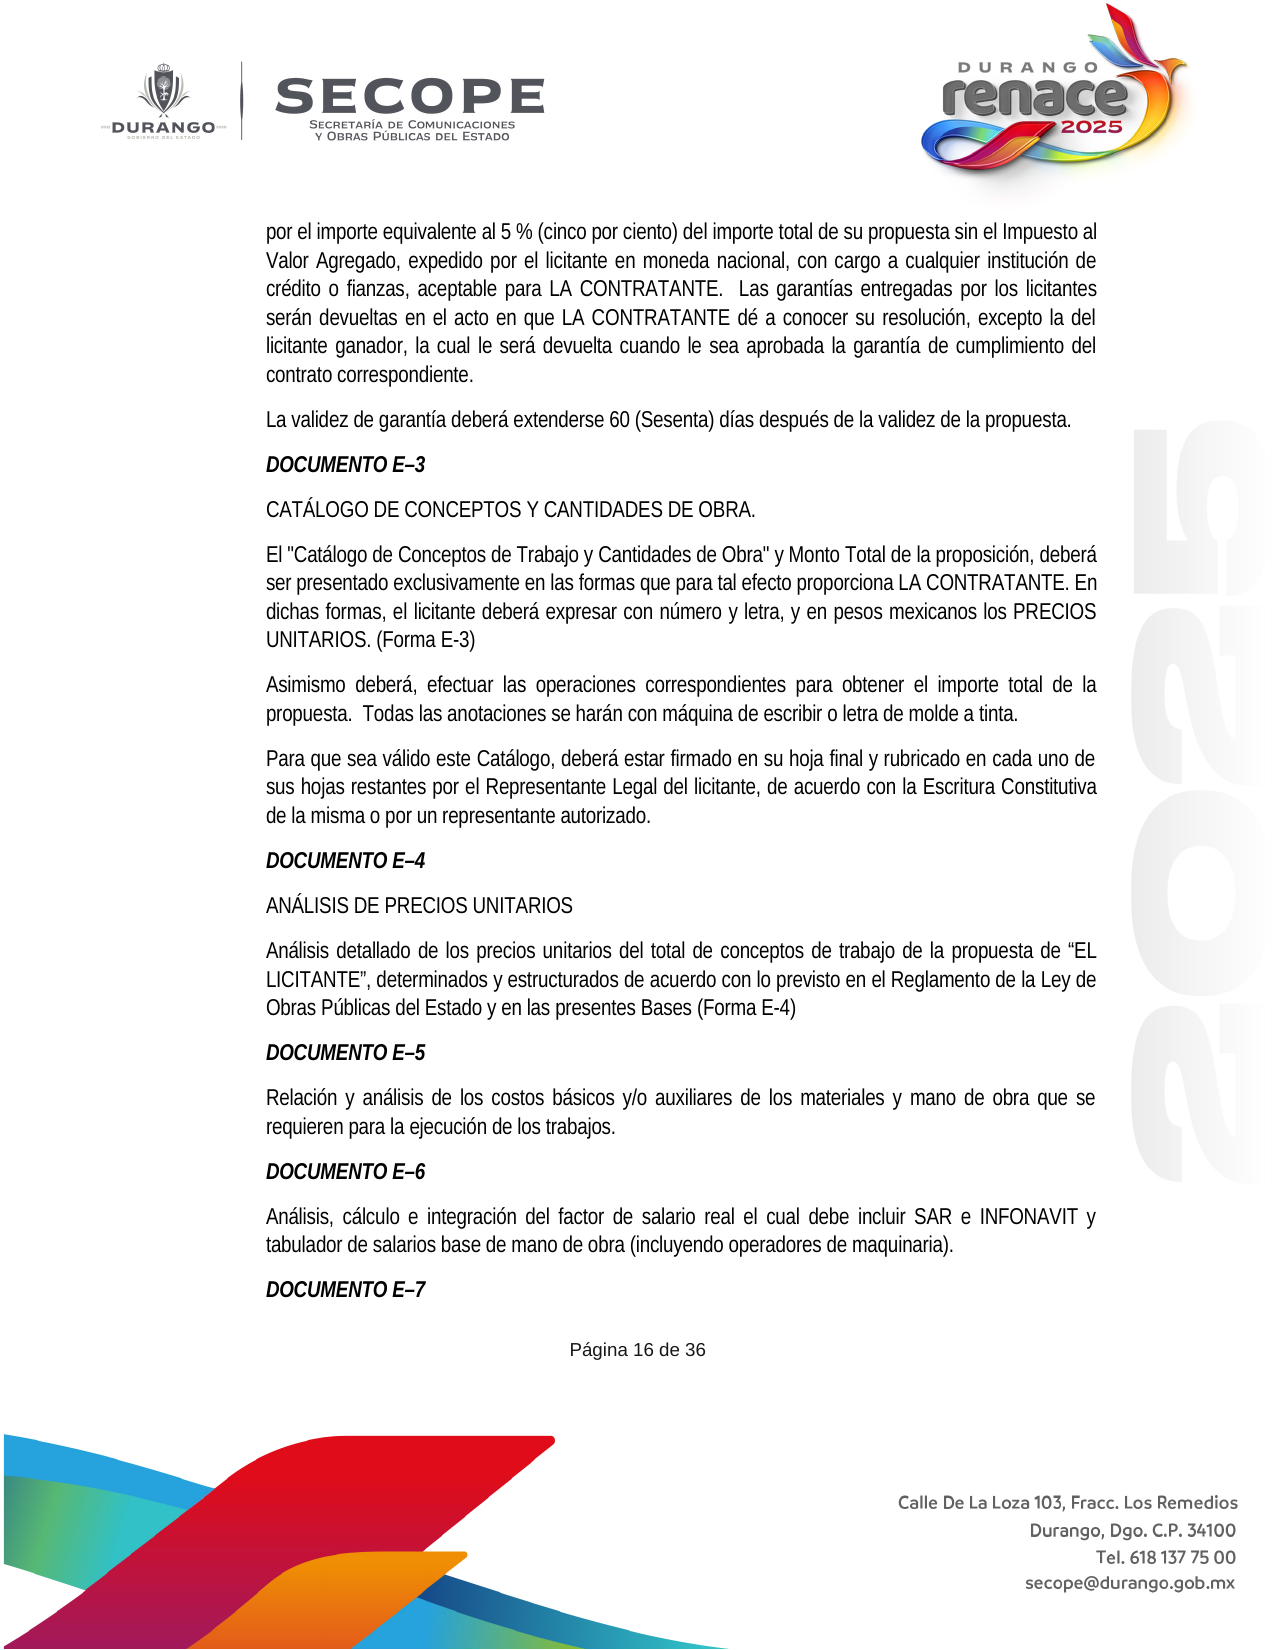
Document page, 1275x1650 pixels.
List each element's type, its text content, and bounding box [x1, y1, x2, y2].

text CATÁLOGO DE CONCEPTOS Y CANTIDADES DE OBRA. [266, 496, 1098, 522]
text Análisis detallado de los precios unitarios del total de conceptos de trabajo de la propuesta de “EL LICITANTE”, determinados y estructurados de acuerdo con lo previsto en el Reglamento de la Ley de Obras Públicas del Estado y en las presentes Bases (Forma E-4) [266, 937, 1098, 1020]
text DOCUMENTO E–6 [266, 1158, 1098, 1184]
text Análisis, cálculo e integración del factor de salario real el cual debe incluir SAR e INFONAVIT y tabulador de salarios base de mano de obra (incluyendo operadores de maquinaria). [266, 1203, 1098, 1258]
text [266, 218, 1098, 387]
text Asimismo deberá, efectuar las operaciones correspondientes para obtener el importe total de la propuesta. Todas las anotaciones se harán con máquina de escribir o letra de molde a tinta. [266, 671, 1098, 726]
text DOCUMENTO E–5 [266, 1039, 1098, 1065]
text El "Catálogo de Conceptos de Trabajo y Cantidades de Obra" y Monto Total de la proposición, deberá ser presentado exclusivamente en las formas que para tal efecto proporciona LA CONTRATANTE. En dichas formas, el licitante deberá expresar con número y letra, y en pesos mexicanos los PRECIOS UNITARIOS. (Forma E-3) [266, 541, 1098, 653]
text ANÁLISIS DE PRECIOS UNITARIOS [266, 892, 1098, 918]
text Relación y análisis de los costos básicos y/o auxiliares de los materiales y mano de obra que se requieren para la ejecución de los trabajos. [266, 1084, 1098, 1139]
text La validez de garantía deberá extenderse 60 (Sesenta) días después de la validez de la propuesta. [266, 406, 1098, 432]
picture [3, 2, 1272, 1649]
text DOCUMENTO E–4 [266, 847, 1098, 873]
text Para que sea válido este Catálogo, deberá estar firmado en su hoja final y rubricado en cada uno de sus hojas restantes por el Representante Legal del licitante, de acuerdo con la Escritura Constitutiva de la misma o por un representante autorizado. [266, 745, 1098, 828]
text DOCUMENTO E–7 [266, 1276, 1098, 1303]
text DOCUMENTO E–3 [266, 451, 1098, 477]
